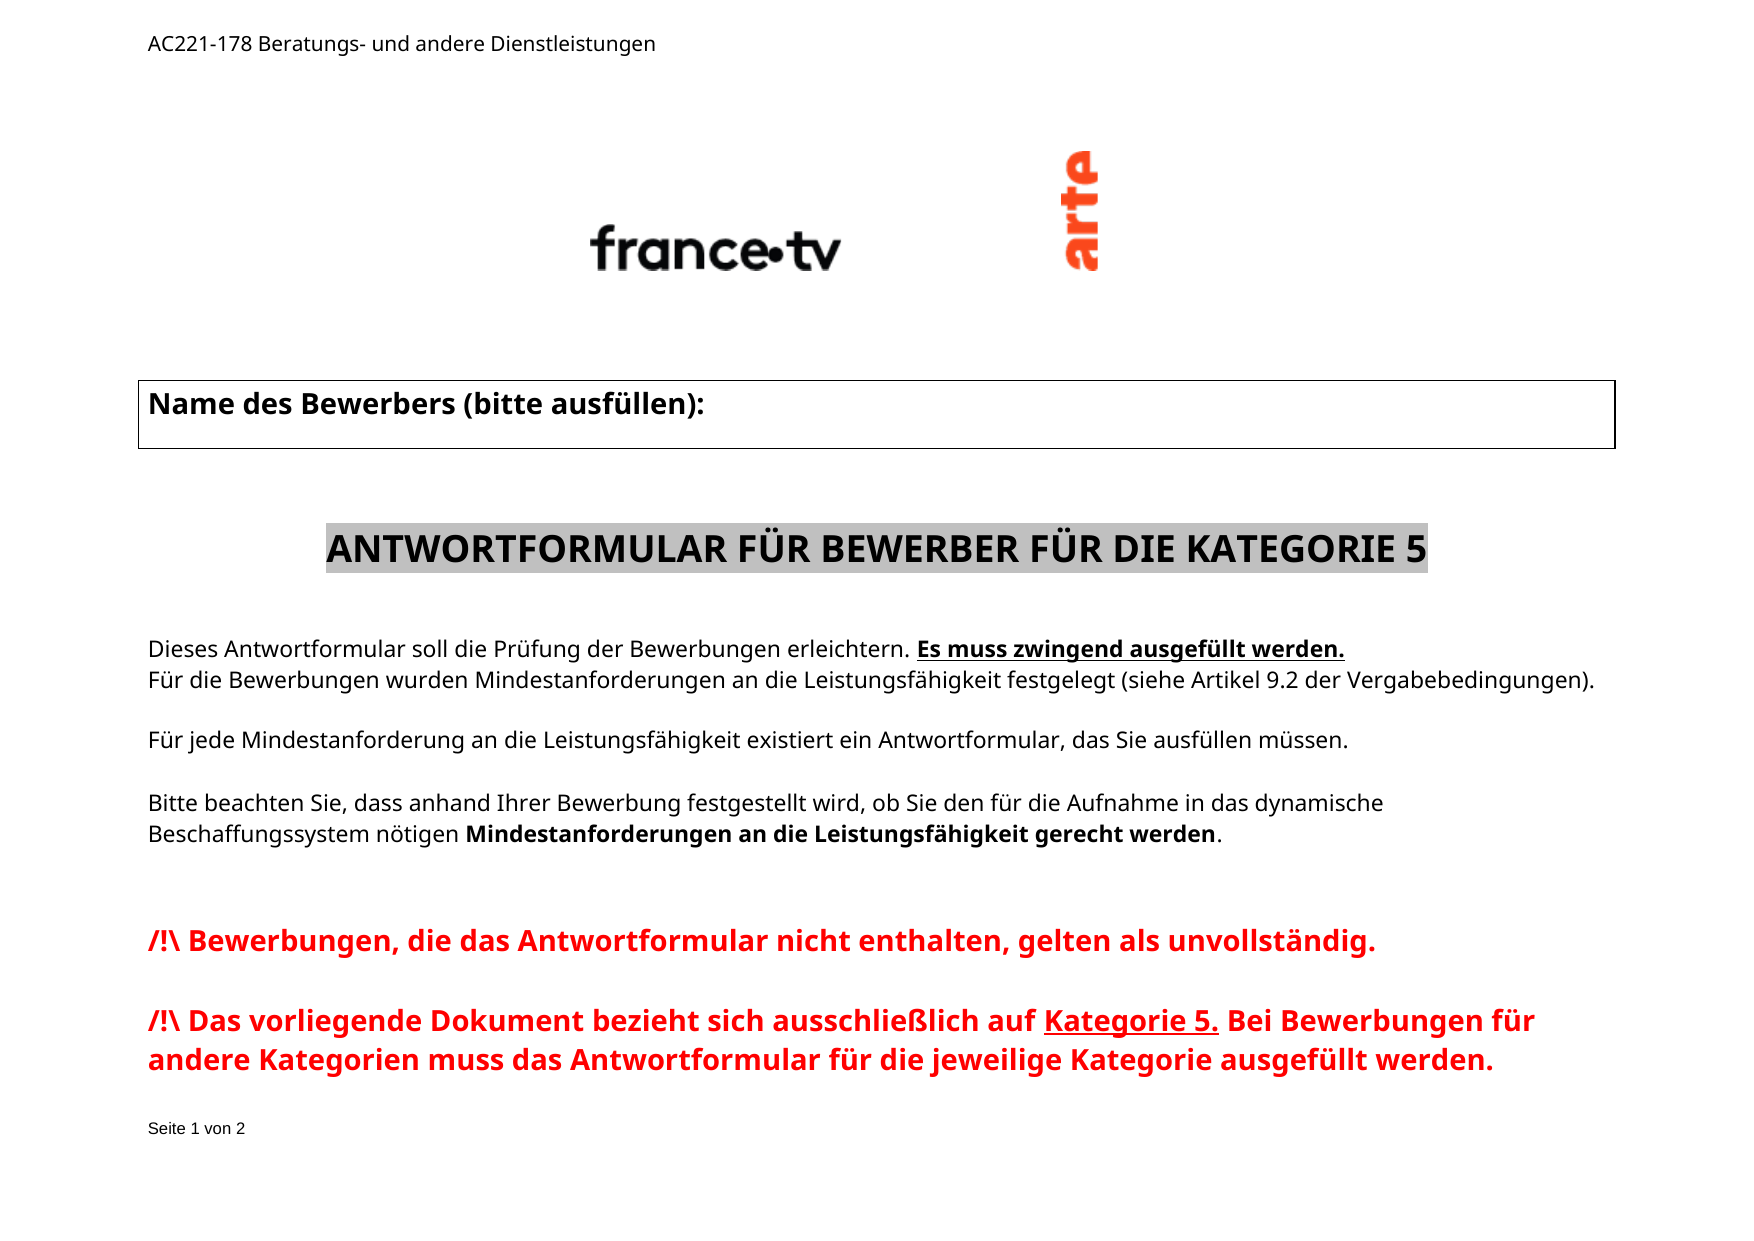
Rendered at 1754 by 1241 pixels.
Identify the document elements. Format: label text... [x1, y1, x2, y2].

text ANTWORTFORMULAR FÜR BEWERBER FÜR DIE KATEGORIE 5 [148, 522, 1606, 573]
text /!\ Das vorliegende Dokument bezieht sich ausschließlich auf Kategorie 5. Bei Bewerbungen für andere Kategorien muss das Antwortformular für die jeweilige Kategorie ausgefüllt werden. [148, 1000, 1606, 1079]
text Bitte beachten Sie, dass anhand Ihrer Bewerbung festgestellt wird, ob Sie den für die Aufnahme in das dynamische Beschaffungssystem nötigen Mindestanforderungen an die Leistungsfähigkeit gerecht werden. [148, 787, 1606, 849]
text Name des Bewerbers (bitte ausfüllen): [139, 381, 1614, 448]
text Dieses Antwortformular soll die Prüfung der Bewerbungen erleichtern. Es muss zwingend ausgefüllt werden. [148, 633, 1606, 664]
picture [590, 224, 842, 271]
picture [1061, 151, 1098, 271]
text /!\ Bewerbungen, die das Antwortformular nicht enthalten, gelten als unvollständig. [148, 889, 1606, 960]
text Für jede Mindestanforderung an die Leistungsfähigkeit existiert ein Antwortformular, das Sie ausfüllen müssen. [148, 724, 1606, 756]
text Für die Bewerbungen wurden Mindestanforderungen an die Leistungsfähigkeit festgelegt (siehe Artikel 9.2 der Vergabebedingungen). [148, 664, 1606, 696]
